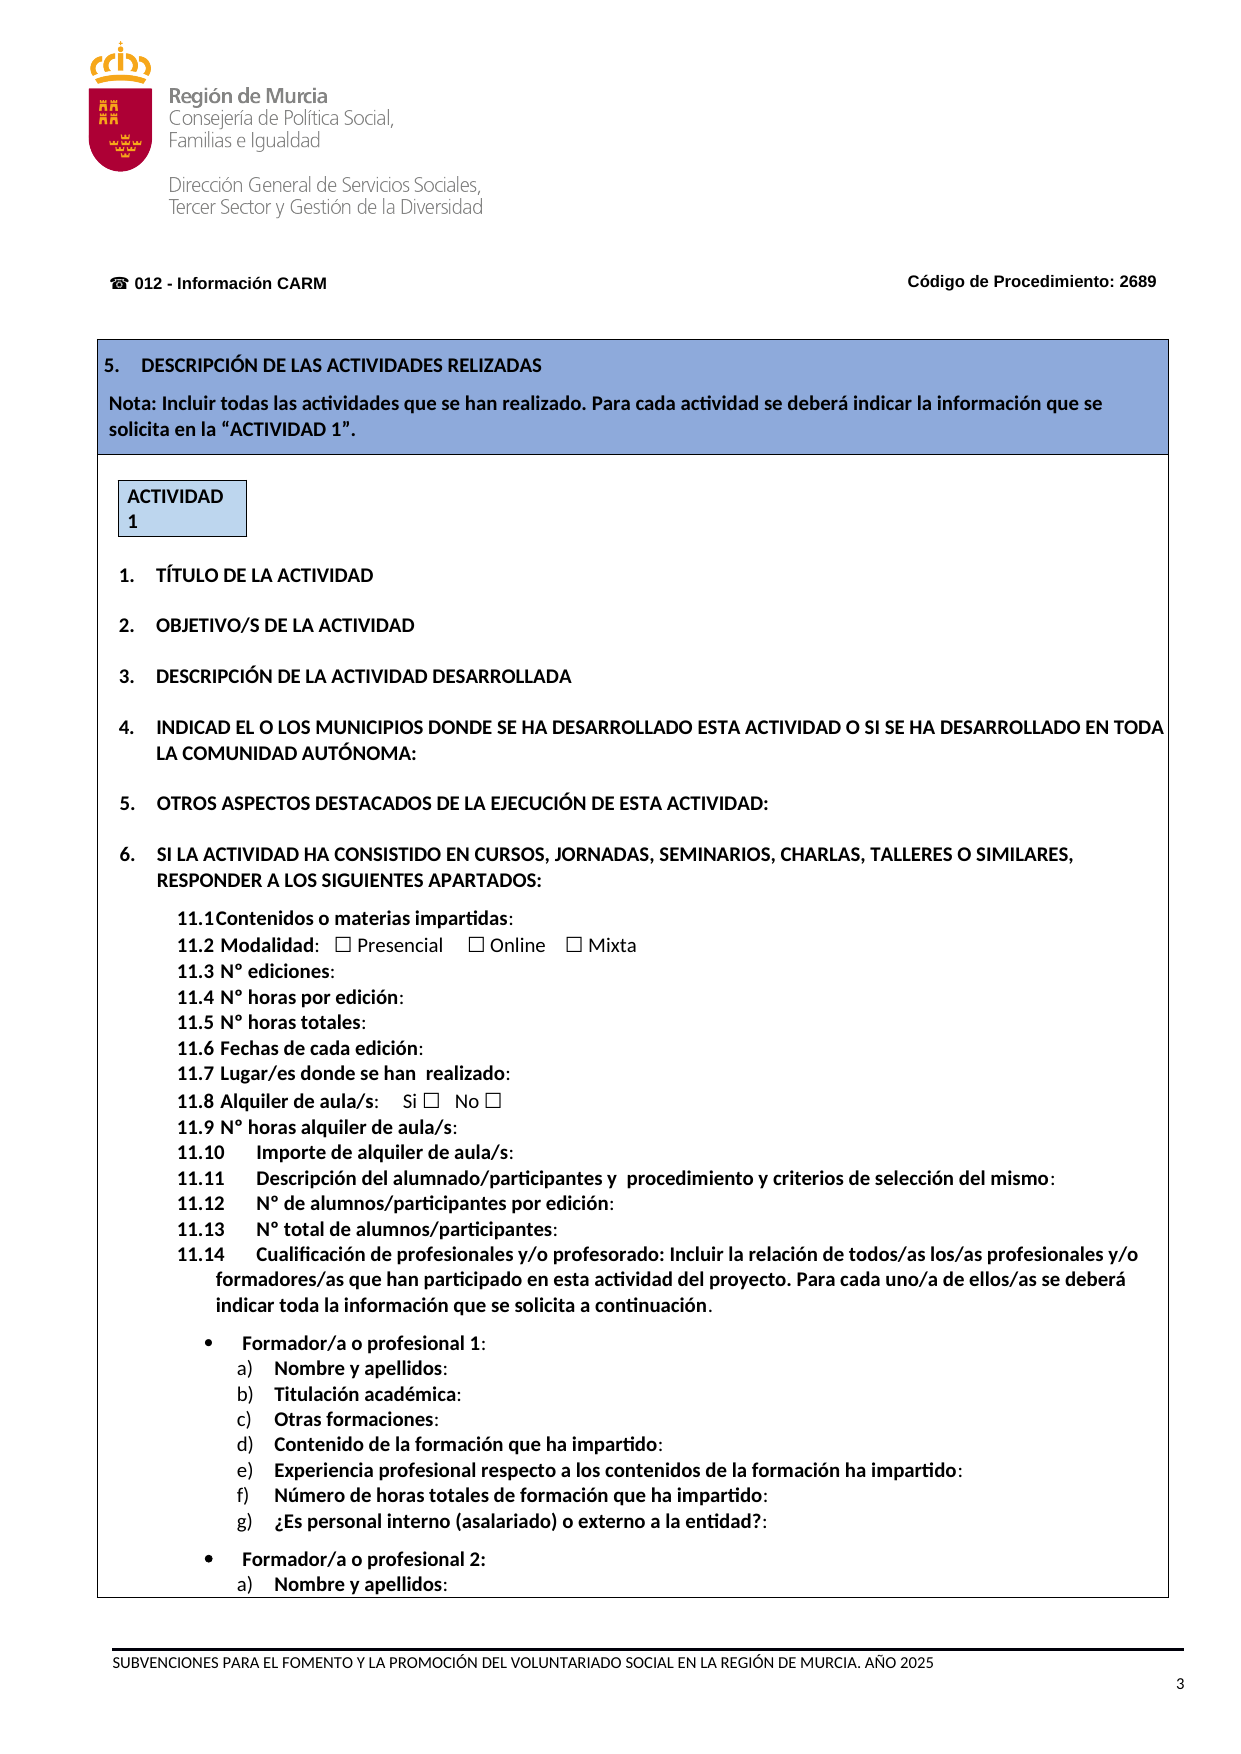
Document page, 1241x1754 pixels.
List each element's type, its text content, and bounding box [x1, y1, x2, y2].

table_header DESCRIPCIÓN DE LAS ACTIVIDADES RELIZADAS Nota: Incluir todas las actividades que se han realizado. Para cada actividad se deberá indicar la información que se solicita en la “ACTIVIDAD 1”. [98, 340, 1168, 454]
picture [23, 0, 1239, 272]
